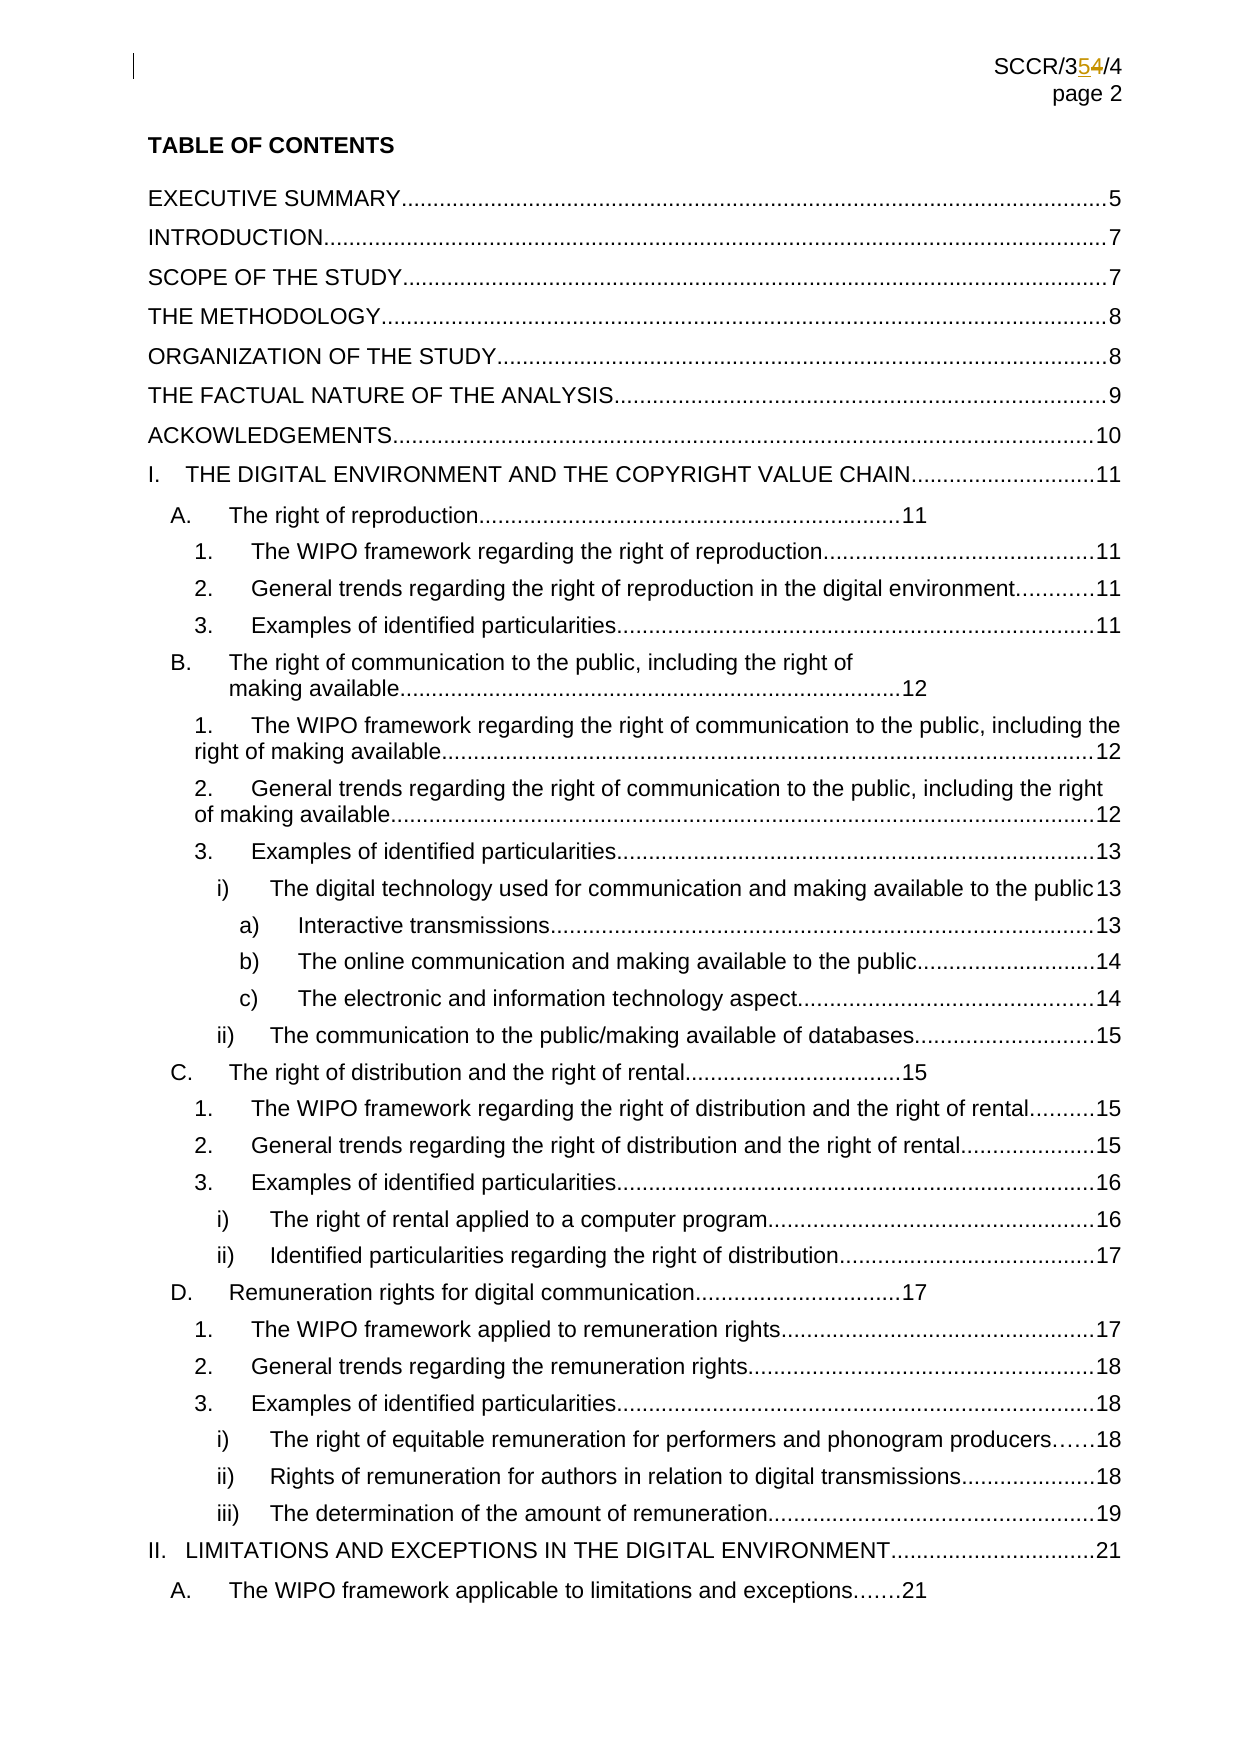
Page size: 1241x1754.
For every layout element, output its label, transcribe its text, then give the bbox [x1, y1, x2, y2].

text A. The WIPO framework applicable to limitations and exceptions 21 [170, 1577, 927, 1603]
text C. The right of distribution and the right of rental 15 [170, 1059, 927, 1085]
text 3. Examples of identified particularities 16 [194, 1169, 1122, 1195]
text 1. The WIPO framework regarding the right of communication to the public, including the right of making available 12 [194, 712, 1122, 764]
text 3. Examples of identified particularities 13 [194, 838, 1122, 864]
text 1. The WIPO framework regarding the right of reproduction 11 [194, 538, 1122, 565]
text i) The digital technology used for communication and making available to the public 13 [217, 875, 1122, 901]
text A. The right of reproduction 11 [170, 502, 927, 528]
text I. THE DIGITAL ENVIRONMENT AND THE COPYRIGHT VALUE CHAIN 11 [148, 461, 1122, 488]
text 2. General trends regarding the right of communication to the public, including the right of making available 12 [194, 775, 1122, 828]
text ii) The communication to the public/making available of databases 15 [217, 1022, 1122, 1048]
text 3. Examples of identified particularities 18 [194, 1389, 1122, 1416]
text 3. Examples of identified particularities 11 [194, 612, 1122, 638]
text iii) The determination of the amount of remuneration 19 [217, 1500, 1122, 1526]
text ACKOWLEDGEMENTS 10 [148, 422, 1122, 448]
text 2. General trends regarding the remuneration rights 18 [194, 1353, 1122, 1379]
text b) The online communication and making available to the public 14 [239, 948, 1122, 975]
text II. LIMITATIONS AND EXCEPTIONS IN THE DIGITAL ENVIRONMENT 21 [148, 1537, 1122, 1563]
text 1. The WIPO framework applied to remuneration rights 17 [194, 1316, 1122, 1342]
text ii) Rights of remuneration for authors in relation to digital transmissions 18 [217, 1463, 1122, 1489]
text EXECUTIVE SUMMARY 5 [148, 185, 1122, 211]
text INTRODUCTION 7 [148, 224, 1122, 251]
text a) Interactive transmissions 13 [239, 912, 1122, 938]
text i) The right of equitable remuneration for performers and phonogram producers 18 [217, 1426, 1122, 1453]
text D. Remuneration rights for digital communication 17 [170, 1279, 927, 1306]
text THE METHODOLOGY 8 [148, 303, 1122, 330]
text THE FACTUAL NATURE OF THE ANALYSIS 9 [148, 382, 1122, 409]
text 2. General trends regarding the right of distribution and the right of rental 15 [194, 1132, 1122, 1158]
text 1. The WIPO framework regarding the right of distribution and the right of rental 15 [194, 1095, 1122, 1122]
text c) The electronic and information technology aspect 14 [239, 985, 1122, 1011]
text i) The right of rental applied to a computer program 16 [217, 1206, 1122, 1232]
text TABLE OF CONTENTS [148, 132, 1122, 158]
text ii) Identified particularities regarding the right of distribution 17 [217, 1242, 1122, 1269]
text B. The right of communication to the public, including the right of making available 12 [170, 649, 927, 701]
text 2. General trends regarding the right of reproduction in the digital environment 11 [194, 575, 1122, 601]
text ORGANIZATION OF THE STUDY 8 [148, 343, 1122, 369]
text SCOPE OF THE STUDY 7 [148, 264, 1122, 290]
